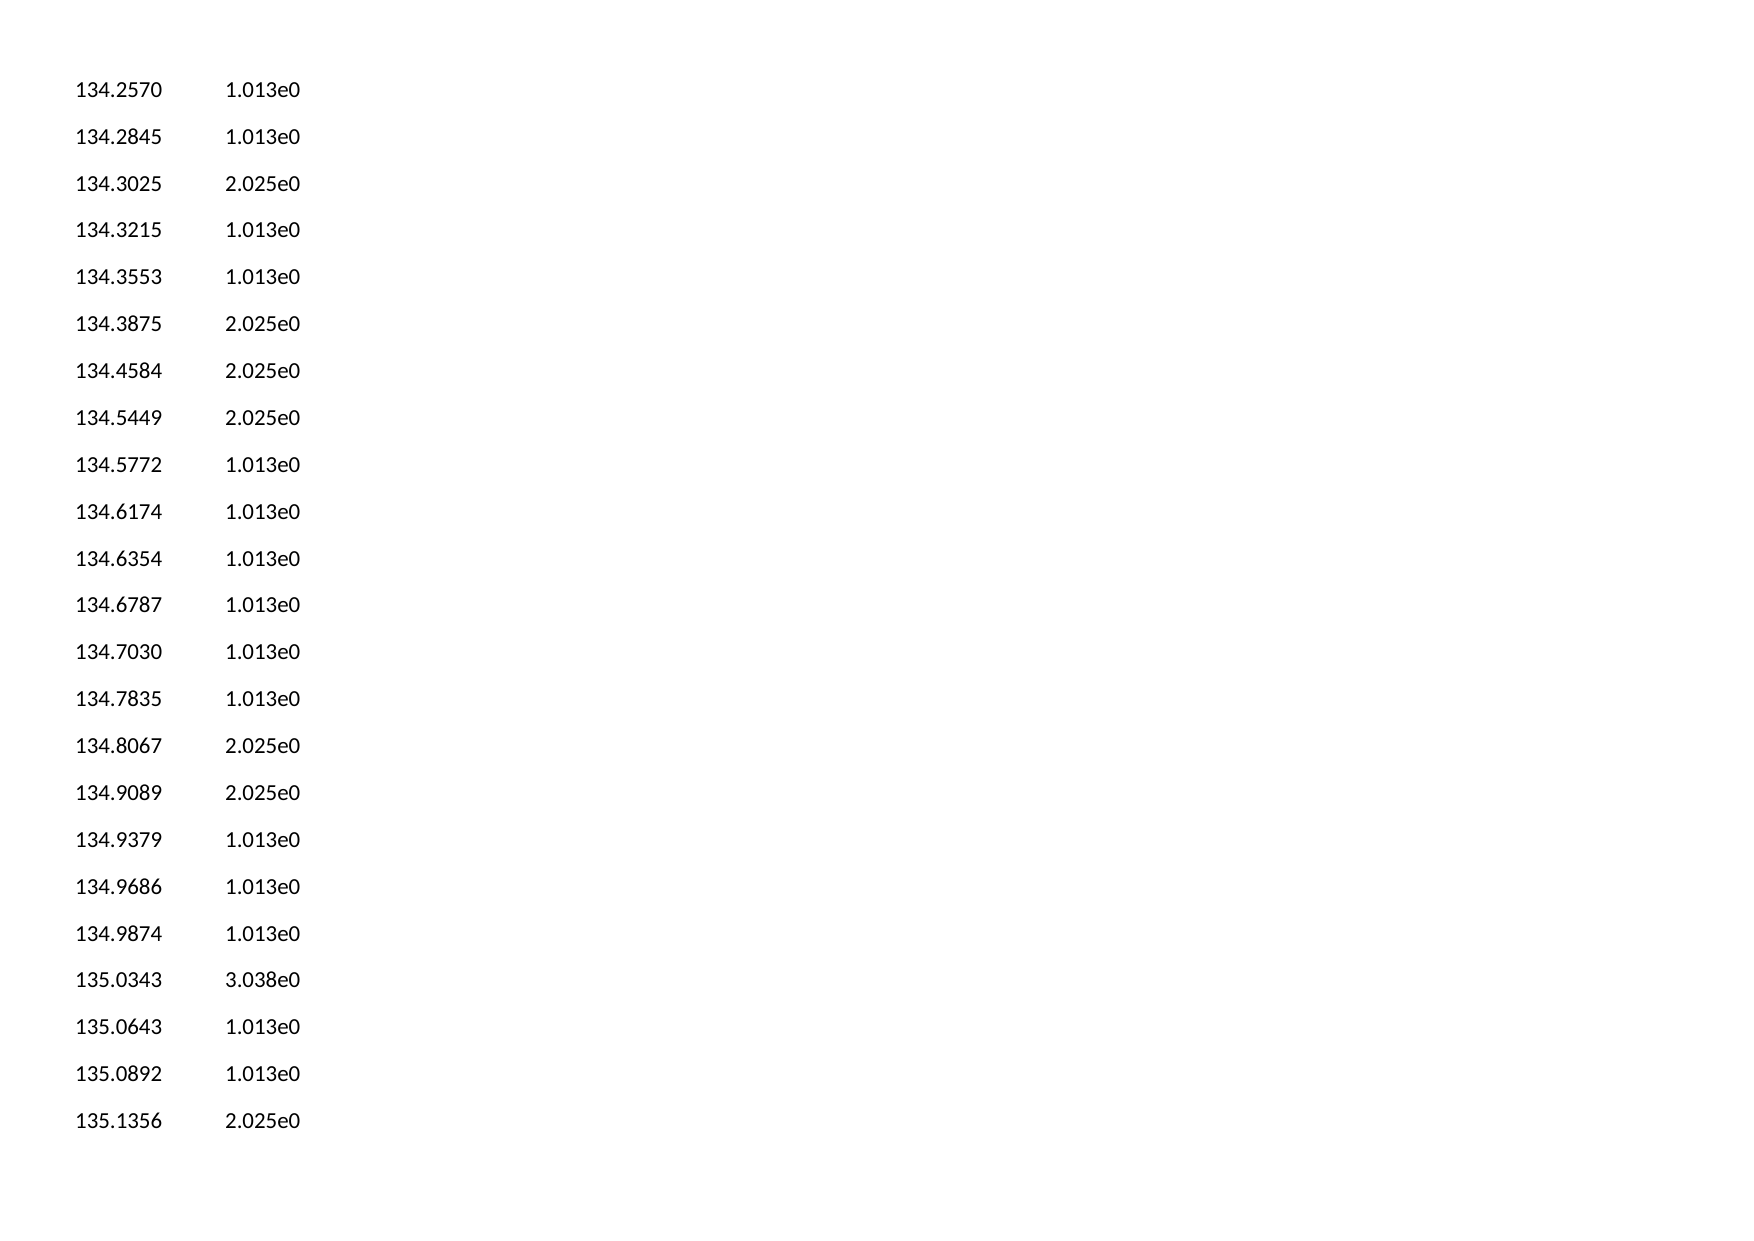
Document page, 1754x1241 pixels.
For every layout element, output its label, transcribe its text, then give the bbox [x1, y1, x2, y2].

text 135.0343 3.038e0 [75, 966, 1679, 994]
text 134.6787 1.013e0 [75, 591, 1679, 619]
text 134.3875 2.025e0 [75, 309, 1679, 337]
text 134.8067 2.025e0 [75, 731, 1679, 759]
text 134.3215 1.013e0 [75, 216, 1679, 244]
text 134.3025 2.025e0 [75, 169, 1679, 197]
text 134.6354 1.013e0 [75, 544, 1679, 572]
text 134.9089 2.025e0 [75, 778, 1679, 806]
text 134.3553 1.013e0 [75, 262, 1679, 291]
text 134.2845 1.013e0 [75, 122, 1679, 150]
text 134.5449 2.025e0 [75, 403, 1679, 431]
text 134.9379 1.013e0 [75, 825, 1679, 853]
text 134.4584 2.025e0 [75, 356, 1679, 384]
text 134.5772 1.013e0 [75, 450, 1679, 478]
text 134.6174 1.013e0 [75, 497, 1679, 525]
text 134.9686 1.013e0 [75, 872, 1679, 900]
text 135.1356 2.025e0 [75, 1106, 1679, 1134]
text 134.7030 1.013e0 [75, 637, 1679, 666]
text 134.9874 1.013e0 [75, 919, 1679, 947]
text 134.2570 1.013e0 [75, 75, 1679, 103]
text 134.7835 1.013e0 [75, 684, 1679, 712]
text 135.0892 1.013e0 [75, 1059, 1679, 1087]
text 135.0643 1.013e0 [75, 1012, 1679, 1041]
